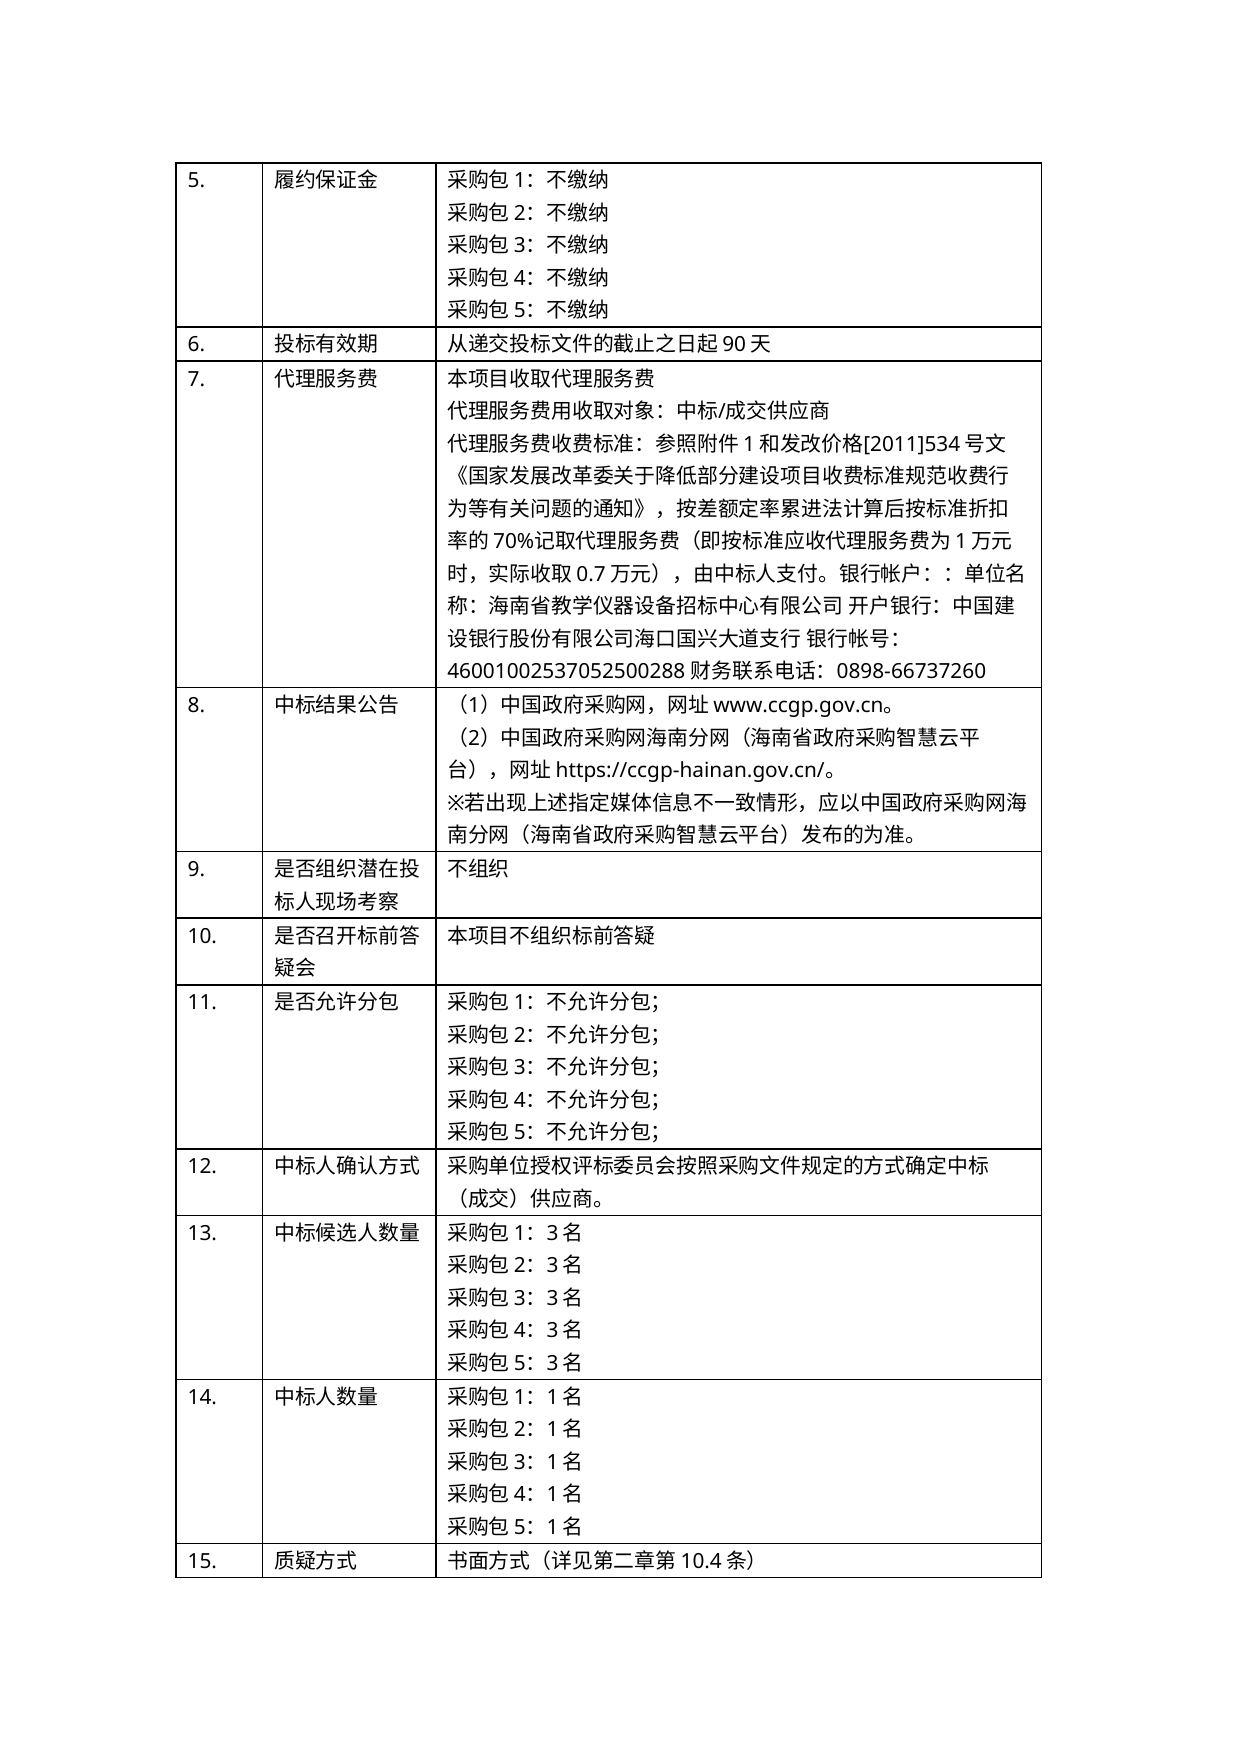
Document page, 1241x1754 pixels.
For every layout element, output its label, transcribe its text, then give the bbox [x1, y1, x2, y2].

table_cell 5. [177, 164, 262, 326]
table_cell 9. [177, 852, 262, 917]
table_cell 7. [177, 362, 262, 687]
table_cell 采购包1：3名 采购包2：3名 采购包3：3名 采购包4：3名 采购包5：3名 [437, 1216, 1041, 1378]
table_cell 中标人确认方式 [263, 1150, 435, 1214]
table_cell 中标候选人数量 [263, 1216, 435, 1378]
table_cell （1）中国政府采购网，网址www.ccgp.gov.cn。 （2）中国政府采购网海南分网（海南省政府采购智慧云平台），网址https://ccgp-hainan.gov.cn/。 ※若出现上述指定媒体信息不一致情形，应以中国政府采购网海南分网（海南省政府采购智慧云平台）发布的为准。 [437, 688, 1041, 851]
table_cell 14. [177, 1380, 262, 1543]
table_cell 是否召开标前答疑会 [263, 919, 435, 984]
table_cell 中标人数量 [263, 1380, 435, 1543]
table_cell 投标有效期 [263, 328, 435, 360]
table_cell 8. [177, 688, 262, 851]
table_cell 15. [177, 1544, 262, 1577]
table_cell 是否组织潜在投标人现场考察 [263, 852, 435, 917]
table_cell 代理服务费 [263, 362, 435, 687]
table_cell 采购包1：不允许分包； 采购包2：不允许分包； 采购包3：不允许分包； 采购包4：不允许分包； 采购包5：不允许分包； [437, 986, 1041, 1148]
table_cell 书面方式（详见第二章第10.4条） [437, 1544, 1041, 1577]
table_cell 6. [177, 328, 262, 360]
table_cell 从递交投标文件的截止之日起90天 [437, 328, 1041, 360]
table_cell 是否允许分包 [263, 986, 435, 1148]
table_cell 采购单位授权评标委员会按照采购文件规定的方式确定中标（成交）供应商。 [437, 1150, 1041, 1214]
table_cell 履约保证金 [263, 164, 435, 326]
table_cell 采购包1：不缴纳 采购包2：不缴纳 采购包3：不缴纳 采购包4：不缴纳 采购包5：不缴纳 [437, 164, 1041, 326]
table_cell 本项目不组织标前答疑 [437, 919, 1041, 984]
table_cell 11. [177, 986, 262, 1148]
table_cell 质疑方式 [263, 1544, 435, 1577]
table_cell 不组织 [437, 852, 1041, 917]
table_cell 13. [177, 1216, 262, 1378]
table_cell 采购包1：1名 采购包2：1名 采购包3：1名 采购包4：1名 采购包5：1名 [437, 1380, 1041, 1543]
table_cell 12. [177, 1150, 262, 1214]
table_cell 本项目收取代理服务费 代理服务费用收取对象：中标/成交供应商 代理服务费收费标准：参照附件1和发改价格[2011]534号文《国家发展改革委关于降低部分建设项目收费标准规范收费行为等有关问题的通知》，按差额定率累进法计算后按标准折扣率的70%记取代理服务费（即按标准应收代理服务费为1万元时，实际收取0.7万元），由中标人支付。银行帐户：：单位名称：海南省教学仪器设备招标中心有限公司 开户银行：中国建设银行股份有限公司海口国兴大道支行 银行帐号：46001002537052500288 财务联系电话：0898-66737260 [437, 362, 1041, 687]
table_cell 10. [177, 919, 262, 984]
table_cell 中标结果公告 [263, 688, 435, 851]
